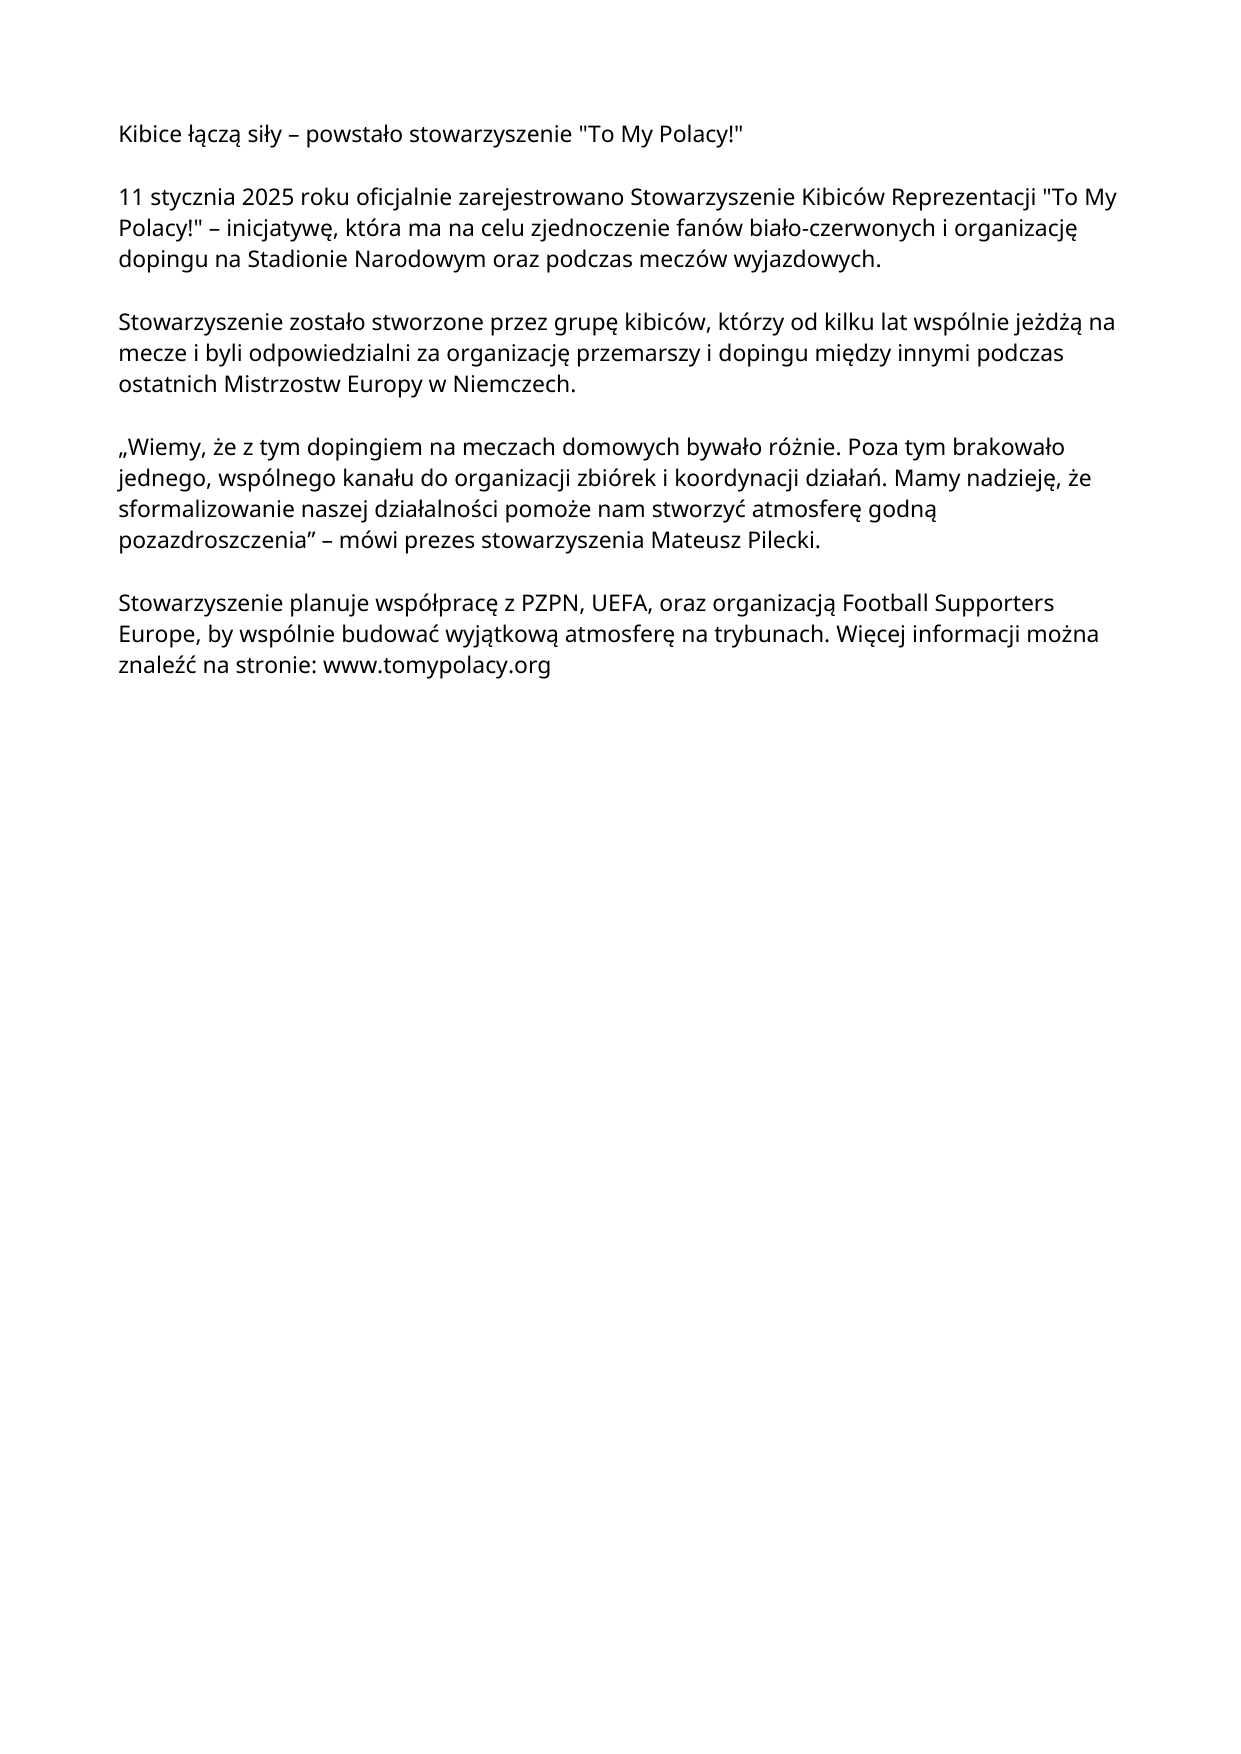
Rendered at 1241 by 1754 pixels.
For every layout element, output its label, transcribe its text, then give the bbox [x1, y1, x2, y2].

text Kibice łączą siły – powstało stowarzyszenie "To My Polacy!" [118, 118, 1122, 149]
text Stowarzyszenie zostało stworzone przez grupę kibiców, którzy od kilku lat wspólnie jeżdżą na mecze i byli odpowiedzialni za organizację przemarszy i dopingu między innymi podczas ostatnich Mistrzostw Europy w Niemczech. [118, 306, 1122, 399]
text „Wiemy, że z tym dopingiem na meczach domowych bywało różnie. Poza tym brakowało jednego, wspólnego kanału do organizacji zbiórek i koordynacji działań. Mamy nadzieję, że sformalizowanie naszej działalności pomoże nam stworzyć atmosferę godną pozazdroszczenia” – mówi prezes stowarzyszenia Mateusz Pilecki. [118, 431, 1122, 556]
text 11 stycznia 2025 roku oficjalnie zarejestrowano Stowarzyszenie Kibiców Reprezentacji "To My Polacy!" – inicjatywę, która ma na celu zjednoczenie fanów biało-czerwonych i organizację dopingu na Stadionie Narodowym oraz podczas meczów wyjazdowych. [118, 181, 1122, 274]
text Stowarzyszenie planuje współpracę z PZPN, UEFA, oraz organizacją Football Supporters Europe, by wspólnie budować wyjątkową atmosferę na trybunach. Więcej informacji można znaleźć na stronie: www.tomypolacy.org [118, 587, 1122, 681]
